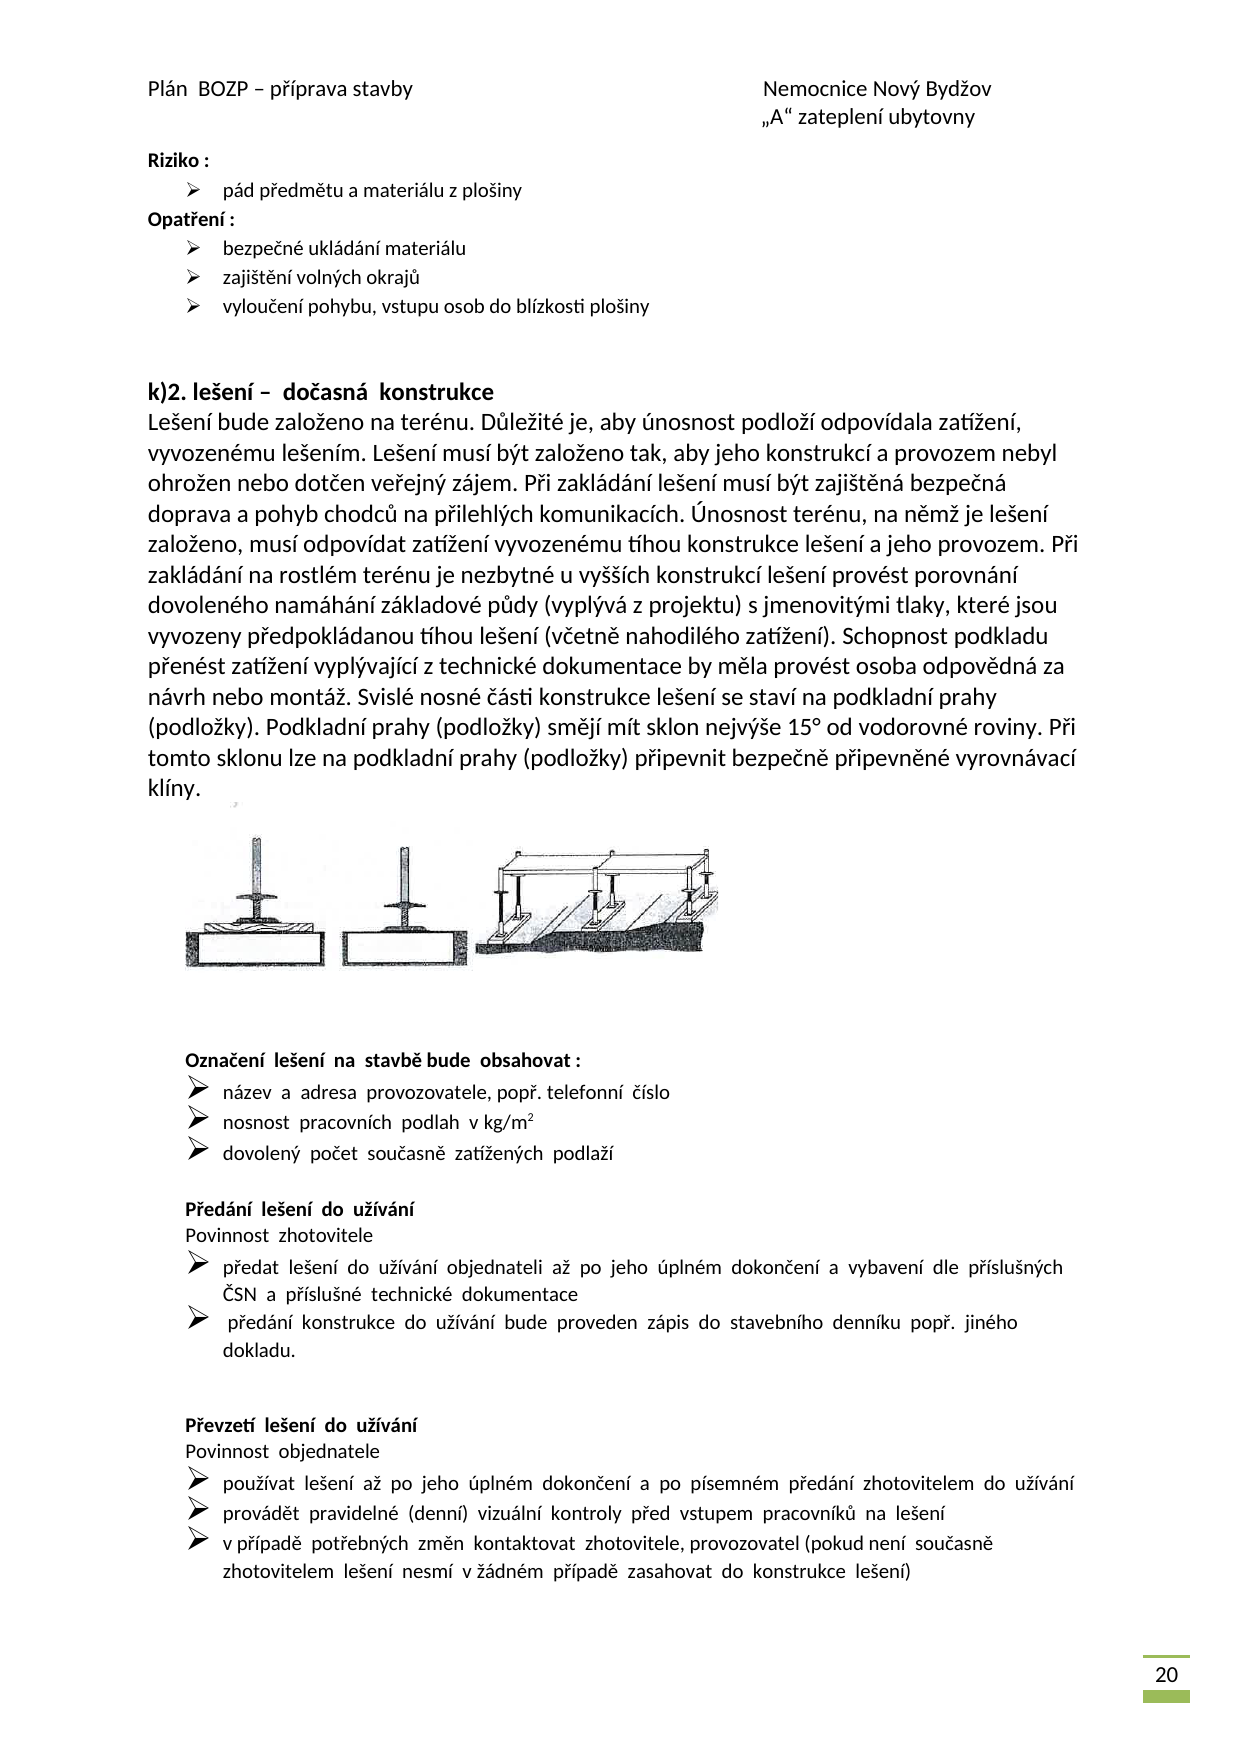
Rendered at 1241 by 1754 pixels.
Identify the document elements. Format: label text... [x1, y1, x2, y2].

list název a adresa provozovatele, popř. telefonní číslo [185, 1076, 1093, 1107]
text Riziko : [148, 148, 1093, 173]
list nosnost pracovních podlah v kg/m2 [185, 1107, 1093, 1137]
list bezpečné ukládání materiálu [185, 235, 1093, 261]
list v případě potřebných změn kontaktovat zhotovitele, provozovatel (pokud není současně zhotovitelem lešení nesmí v žádném případě zasahovat do konstrukce lešení) [185, 1528, 1093, 1583]
list předat lešení do užívání objednateli až po jeho úplném dokončení a vybavení dle příslušných ČSN a příslušné technické dokumentace [185, 1251, 1093, 1307]
list vyloučení pohybu, vstupu osob do blízkosti plošiny [185, 293, 1093, 319]
text k)2. lešení – dočasná konstrukce [148, 376, 1093, 406]
list provádět pravidelné (denní) vizuální kontroly před vstupem pracovníků na lešení [185, 1497, 1093, 1528]
list zajištění volných okrajů [185, 264, 1093, 290]
text Povinnost zhotovitele [148, 1222, 1093, 1247]
list používat lešení až po jeho úplném dokončení a po písemném předání zhotovitelem do užívání [185, 1467, 1093, 1497]
text Označení lešení na stavbě bude obsahovat : [185, 1047, 1093, 1072]
text Opatření : [148, 206, 1093, 231]
list pád předmětu a materiálu z plošiny [185, 177, 1093, 202]
list dovolený počet současně zatížených podlaží [185, 1137, 1093, 1167]
text Lešení bude založeno na terénu. Důležité je, aby únosnost podloží odpovídala zatížení, vyvozenému lešením. Lešení musí být založeno tak, aby jeho konstrukcí a provozem nebyl ohrožen nebo dotčen veřejný zájem. Při zakládání lešení musí být zajištěná bezpečná doprava a pohyb chodců na přilehlých komunikacích. Únosnost terénu, na němž je lešení založeno, musí odpovídat zatížení vyvozenému tíhou konstrukce lešení a jeho provozem. Při zakládání na rostlém terénu je nezbytné u vyšších konstrukcí lešení provést porovnání dovoleného namáhání základové půdy (vyplývá z projektu) s jmenovitými tlaky, které jsou vyvozeny předpokládanou tíhou lešení (včetně nahodilého zatížení). Schopnost podkladu přenést zatížení vyplývající z technické dokumentace by měla provést osoba odpovědná za návrh nebo montáž. Svislé nosné části konstrukce lešení se staví na podkladní prahy (podložky). Podkladní prahy (podložky) smějí mít sklon nejvýše 15° od vodorovné roviny. Při tomto sklonu lze na podkladní prahy (podložky) připevnit bezpečně připevněné vyrovnávací klíny. [148, 406, 1093, 803]
text Povinnost objednatele [148, 1438, 1093, 1463]
text Převzetí lešení do užívání [148, 1412, 1093, 1438]
list předání konstrukce do užívání bude proveden zápis do stavebního denníku popř. jiného dokladu. [185, 1307, 1093, 1362]
text Předání lešení do užívání [148, 1196, 1093, 1222]
